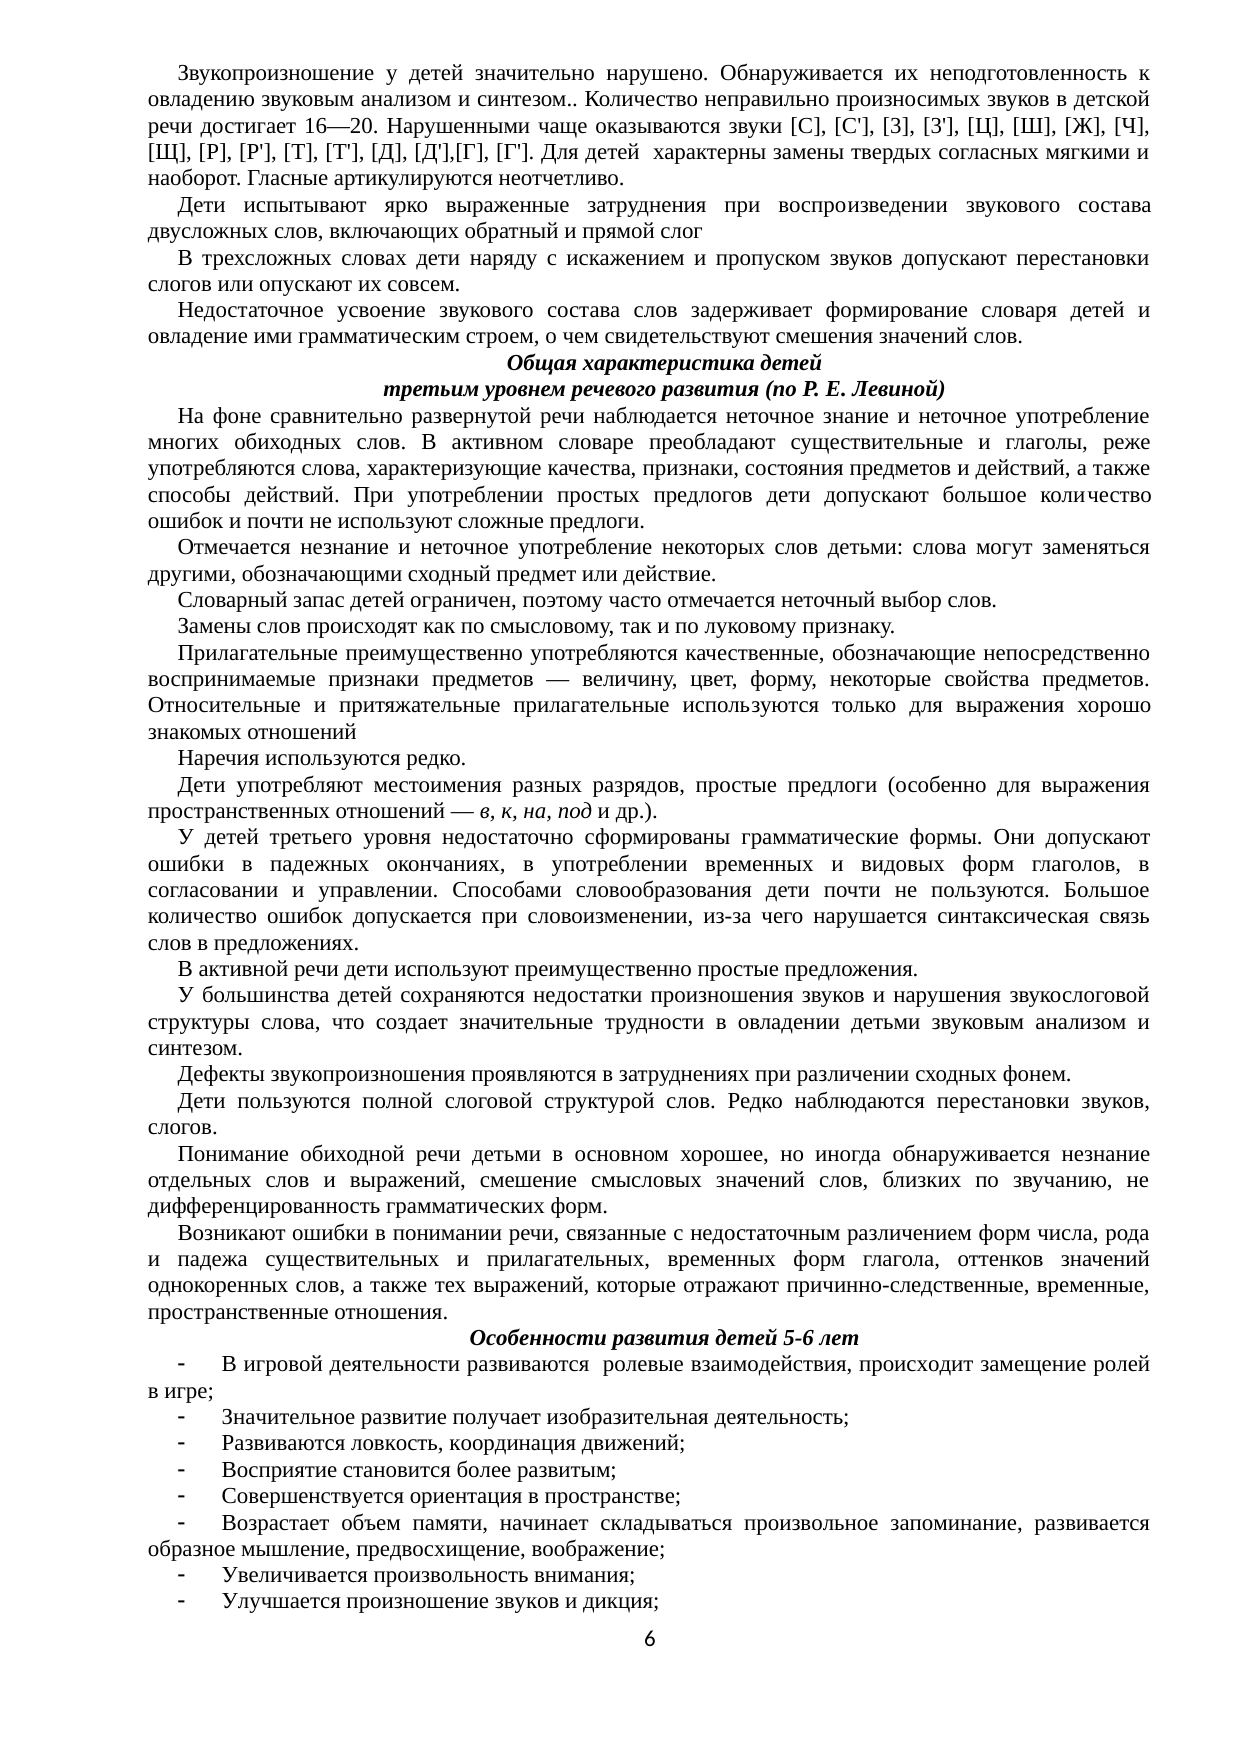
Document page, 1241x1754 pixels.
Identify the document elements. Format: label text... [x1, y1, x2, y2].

text Наречия используются редко. [148, 744, 1152, 771]
list Восприятие становится более развитым; [148, 1456, 1152, 1482]
list В игровой деятельности развиваются ролевые взаимодействия, происходит замещение ролей в игре; [148, 1350, 1152, 1403]
text У детей третьего уровня недостаточно сформированы грамматические формы. Они допускают ошибки в падежных окончаниях, в употреблении временных и видовых форм глаголов, в согласовании и управлении. Способами словообразования дети почти не пользуются. Большое количество ошибок допускается при словоизменении, из-за чего нарушается синтаксическая связь слов в предложениях. [148, 823, 1152, 955]
text Особенности развития детей 5-6 лет [148, 1324, 1152, 1350]
list Совершенствуется ориентация в пространстве; [148, 1482, 1152, 1508]
text Словарный запас детей ограничен, поэтому часто отмечается неточный выбор слов. [148, 586, 1152, 612]
text У большинства детей сохраняются недостатки произношения звуков и нарушения звукослоговой структуры слова, что создает значительные трудности в овладении детьми звуковым анализом и синтезом. [148, 981, 1152, 1061]
text третьим уровнем речевого развития (по Р. Е. Левиной) [148, 375, 1152, 402]
text Дефекты звукопроизношения проявляются в затруднениях при различении сходных фонем. [148, 1061, 1152, 1087]
text Замены слов происходят как по смысловому, так и по луковому признаку. [148, 612, 1152, 639]
list Возрастает объем памяти, начинает складываться произвольное запоминание, развивается образное мышление, предвосхищение, воображение; [148, 1508, 1152, 1561]
text Дети пользуются полной слоговой структурой слов. Редко наблюдаются перестановки звуков, слогов. [148, 1087, 1152, 1139]
text Прилагательные преимущественно употребляются качественные, обозначающие непосредственно воспринимаемые признаки предметов — величину, цвет, форму, некоторые свойства предметов. Относительные и притяжательные прилагательные используются только для выражения хорошо знакомых отношений [148, 639, 1152, 744]
list Значительное развитие получает изобразительная деятельность; [148, 1403, 1152, 1429]
text В трехсложных словах дети наряду с искажением и пропуском звуков допускают перестановки слогов или опускают их совсем. [148, 243, 1152, 296]
text Дети употребляют местоимения разных разрядов, простые предлоги (особенно для выражения пространственных отношений — в, к, на, под и др.). [148, 771, 1152, 823]
text Недостаточное усвоение звукового состава слов задерживает формирование словаря детей и овладение ими грамматическим строем, о чем свидетельствуют смешения значений слов. [148, 296, 1152, 349]
text Возникают ошибки в понимании речи, связанные с недостаточным различением форм числа, рода и падежа существительных и прилагательных, временных форм глагола, оттенков значений однокоренных слов, а также тех выражений, которые отражают причинно-следственные, временные, пространственные отношения. [148, 1219, 1152, 1324]
text В активной речи дети используют преимущественно простые предложения. [148, 955, 1152, 981]
text Дети испытывают ярко выраженные затруднения при воспроизведении звукового состава двусложных слов, включающих обратный и прямой слог [148, 191, 1152, 243]
list Увеличивается произвольность внимания; [148, 1561, 1152, 1588]
list Улучшается произношение звуков и дикция; [148, 1588, 1152, 1614]
text Общая характеристика детей [148, 349, 1152, 375]
text Отмечается незнание и неточное употребление некоторых слов детьми: слова могут заменяться другими, обозначающими сходный предмет или действие. [148, 533, 1152, 586]
text Звукопроизношение у детей значительно нарушено. Обнаруживается их неподготовленность к овладению звуковым анализом и синтезом.. Количество неправильно произносимых звуков в детской речи достигает 16—20. Нарушенными чаще оказываются звуки [С], [С'], [3], [3'], [Ц], [Ш], [Ж], [Ч], [Щ], [Р], [Р'], [Т], [Т'], [Д], [Д'],[Г], [Г']. Для детей характерны замены твердых согласных мягкими и наоборот. Гласные артикулируются неотчетливо. [148, 59, 1152, 191]
list Развиваются ловкость, координация движений; [148, 1429, 1152, 1456]
text На фоне сравнительно развернутой речи наблюдается неточное знание и неточное употребление многих обиходных слов. В активном словаре преобладают существительные и глаголы, реже употребляются слова, характеризующие качества, признаки, состояния предметов и действий, а также способы действий. При употреблении простых предлогов дети допускают большое количество ошибок и почти не используют сложные предлоги. [148, 402, 1152, 533]
text Понимание обиходной речи детьми в основном хорошее, но иногда обнаруживается незнание отдельных слов и выражений, смешение смысловых значений слов, близких по звучанию, не дифференцированность грамматических форм. [148, 1139, 1152, 1219]
